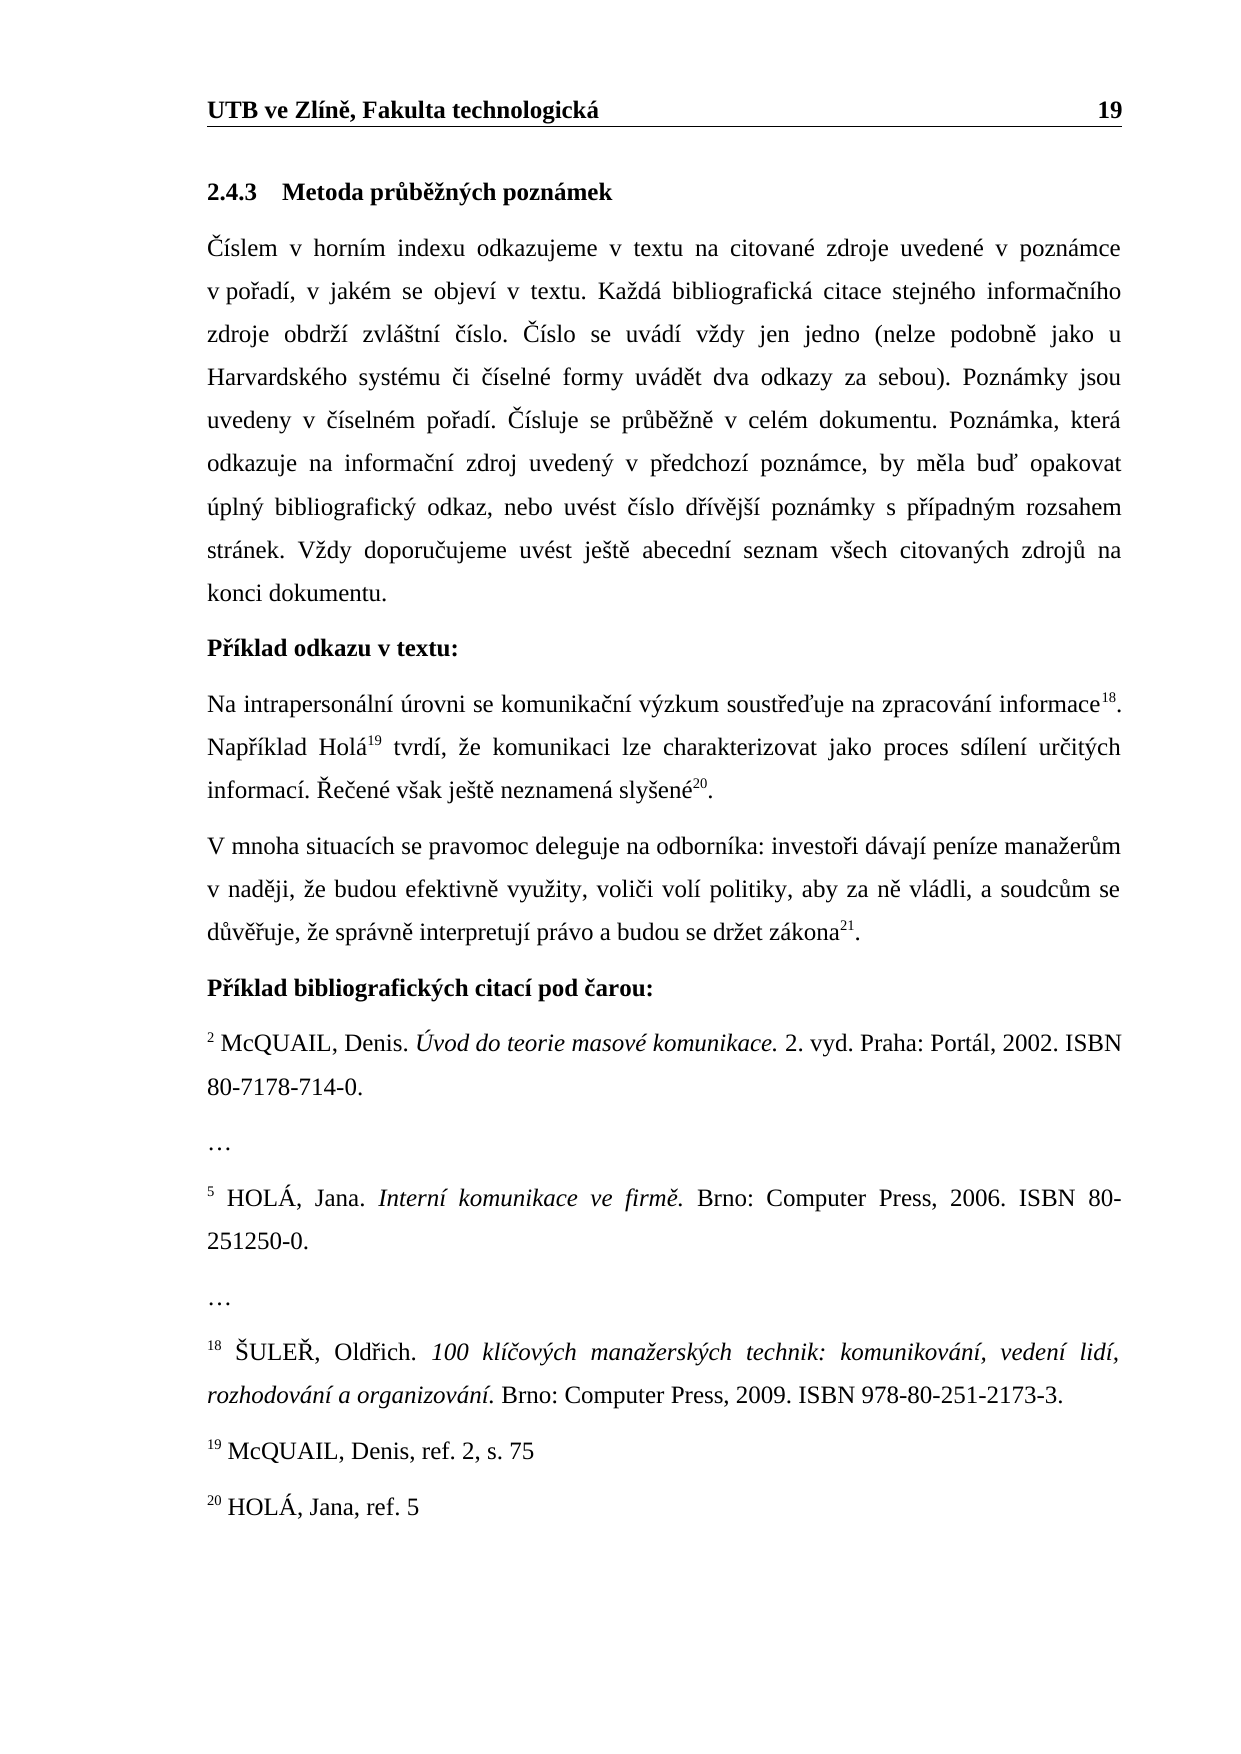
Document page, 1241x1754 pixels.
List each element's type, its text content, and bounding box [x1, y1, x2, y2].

text V mnoha situacích se pravomoc deleguje na odborníka: investoři dávají peníze manažerům v naději, že budou efektivně využity, voliči volí politiky, aby za ně vládli, a soudcům se důvěřuje, že správně interpretují právo a budou se držet zákona21. [207, 831, 1122, 946]
text 19 McQUAIL, Denis, ref. 2, s. 75 [207, 1436, 1122, 1465]
text … [207, 1127, 1122, 1156]
text 20 HOLÁ, Jana, ref. 5 [207, 1492, 1122, 1520]
text Metoda průběžných poznámek [207, 177, 1122, 206]
text Na intrapersonální úrovni se komunikační výzkum soustřeďuje na zpracování informace18. Například Holá19 tvrdí, že komunikaci lze charakterizovat jako proces sdílení určitých informací. Řečené však ještě neznamená slyšené20. [207, 689, 1122, 804]
text … [207, 1282, 1122, 1310]
text 5 HOLÁ, Jana. Interní komunikace ve firmě. Brno: Computer Press, 2006. ISBN 80-251250-0. [207, 1183, 1122, 1255]
text 18 ŠULEŘ, Oldřich. 100 klíčových manažerských technik: komunikování, vedení lidí, rozhodování a organizování. Brno: Computer Press, 2009. ISBN 978-80-251-2173-3. [207, 1337, 1122, 1409]
text 2 McQUAIL, Denis. Úvod do teorie masové komunikace. 2. vyd. Praha: Portál, 2002. ISBN 80-7178-714-0. [207, 1028, 1122, 1100]
text Příklad odkazu v textu: [207, 633, 1122, 662]
text Číslem v horním indexu odkazujeme v textu na citované zdroje uvedené v poznámce v pořadí, v jakém se objeví v textu. Každá bibliografická citace stejného informačního zdroje obdrží zvláštní číslo. Číslo se uvádí vždy jen jedno (nelze podobně jako u Harvardského systému či číselné formy uvádět dva odkazy za sebou). Poznámky jsou uvedeny v číselném pořadí. Čísluje se průběžně v celém dokumentu. Poznámka, která odkazuje na informační zdroj uvedený v předchozí poznámce, by měla buď opakovat úplný bibliografický odkaz, nebo uvést číslo dřívější poznámky s případným rozsahem stránek. Vždy doporučujeme uvést ještě abecední seznam všech citovaných zdrojů na konci dokumentu. [207, 233, 1122, 607]
text Příklad bibliografických citací pod čarou: [207, 973, 1122, 1002]
